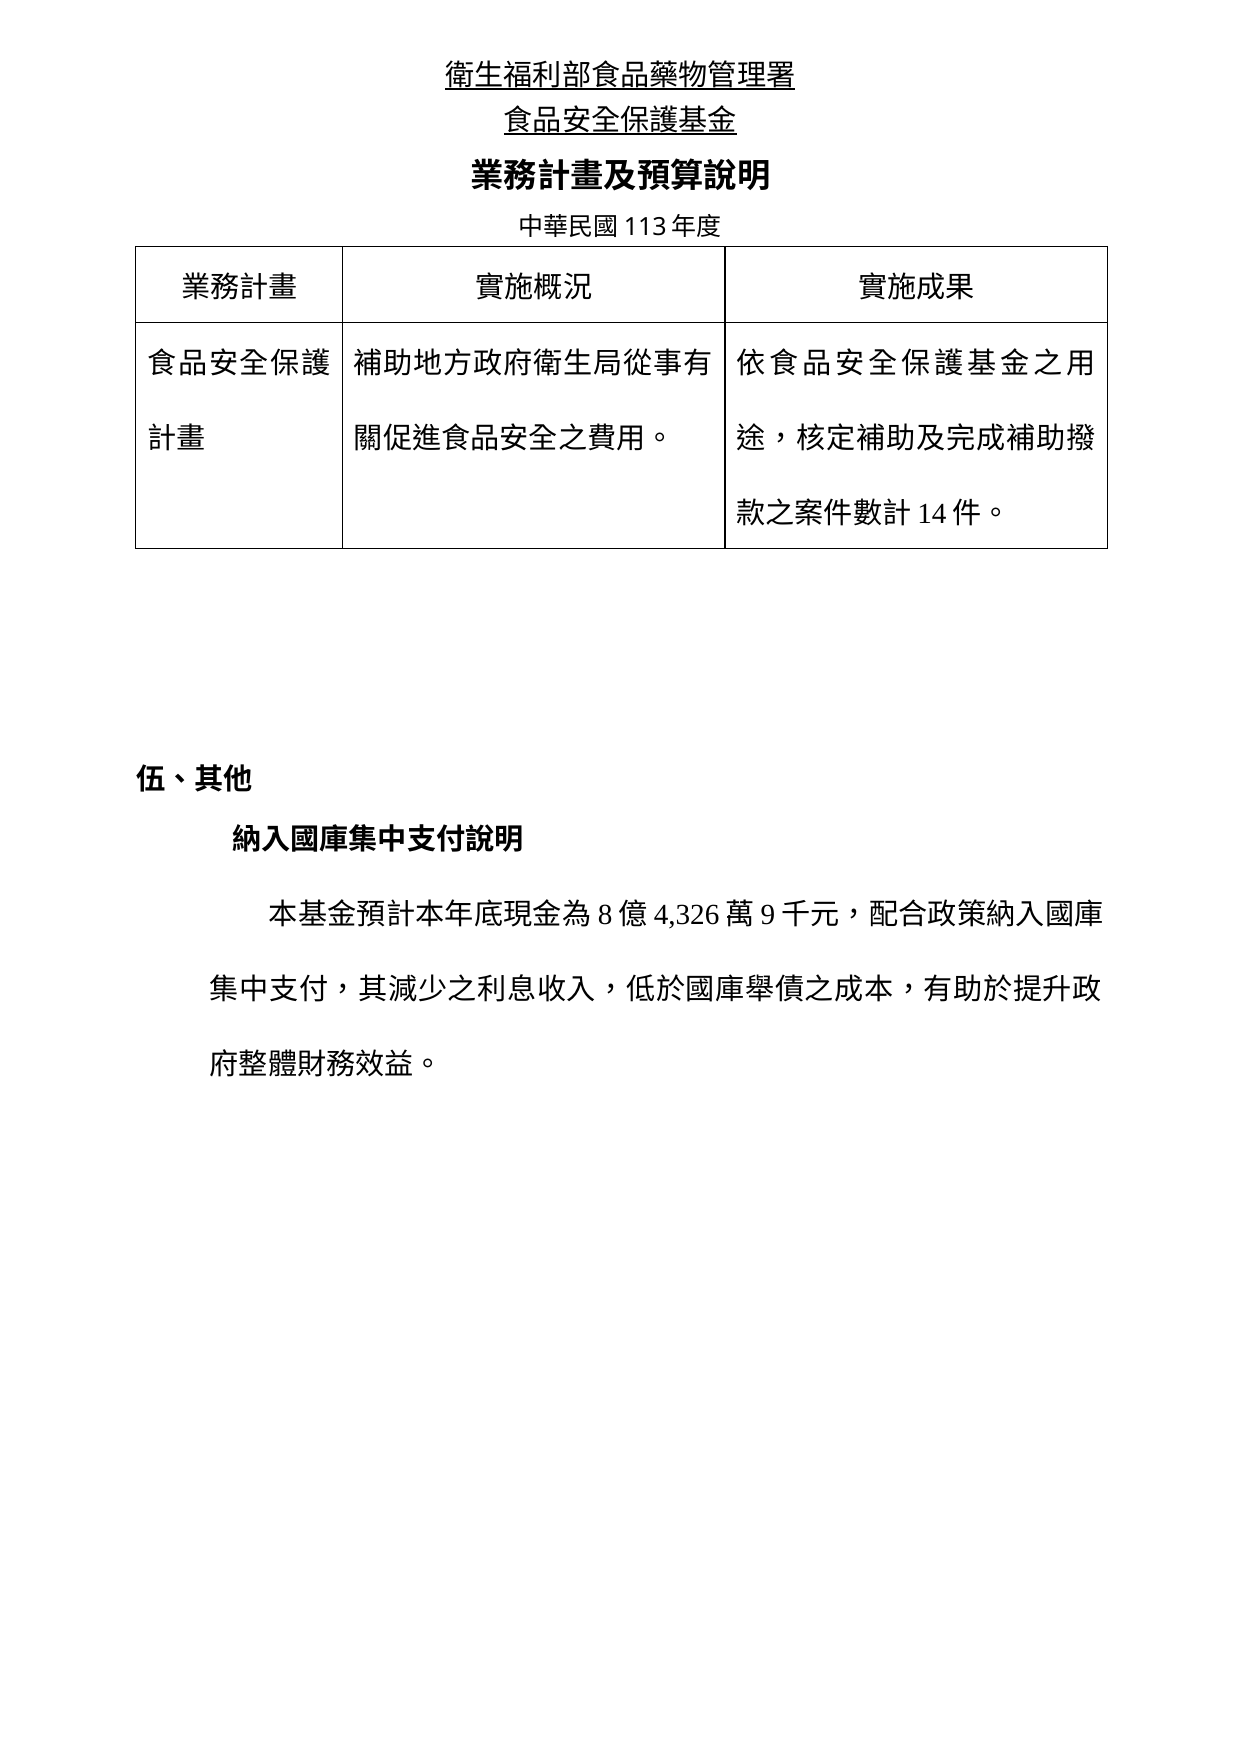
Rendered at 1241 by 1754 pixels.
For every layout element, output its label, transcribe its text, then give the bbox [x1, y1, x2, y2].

text 納入國庫集中支付說明 [173, 799, 1104, 874]
table_header 實施概況 [343, 247, 724, 322]
text 伍、其他 [136, 753, 1104, 799]
table_header 實施成果 [726, 247, 1107, 322]
table_cell 補助地方政府衛生局從事有關促進食品安全之費用。 [343, 323, 724, 548]
table_header 業務計畫 [136, 247, 342, 322]
table_cell 食品安全保護計畫 [136, 323, 342, 548]
table_cell 依食品安全保護基金之用途，核定補助及完成補助撥款之案件數計14件。 [726, 323, 1107, 548]
text 本基金預計本年底現金為8億4,326萬9千元，配合政策納入國庫集中支付，其減少之利息收入，低於國庫舉債之成本，有助於提升政府整體財務效益。 [209, 874, 1104, 1099]
